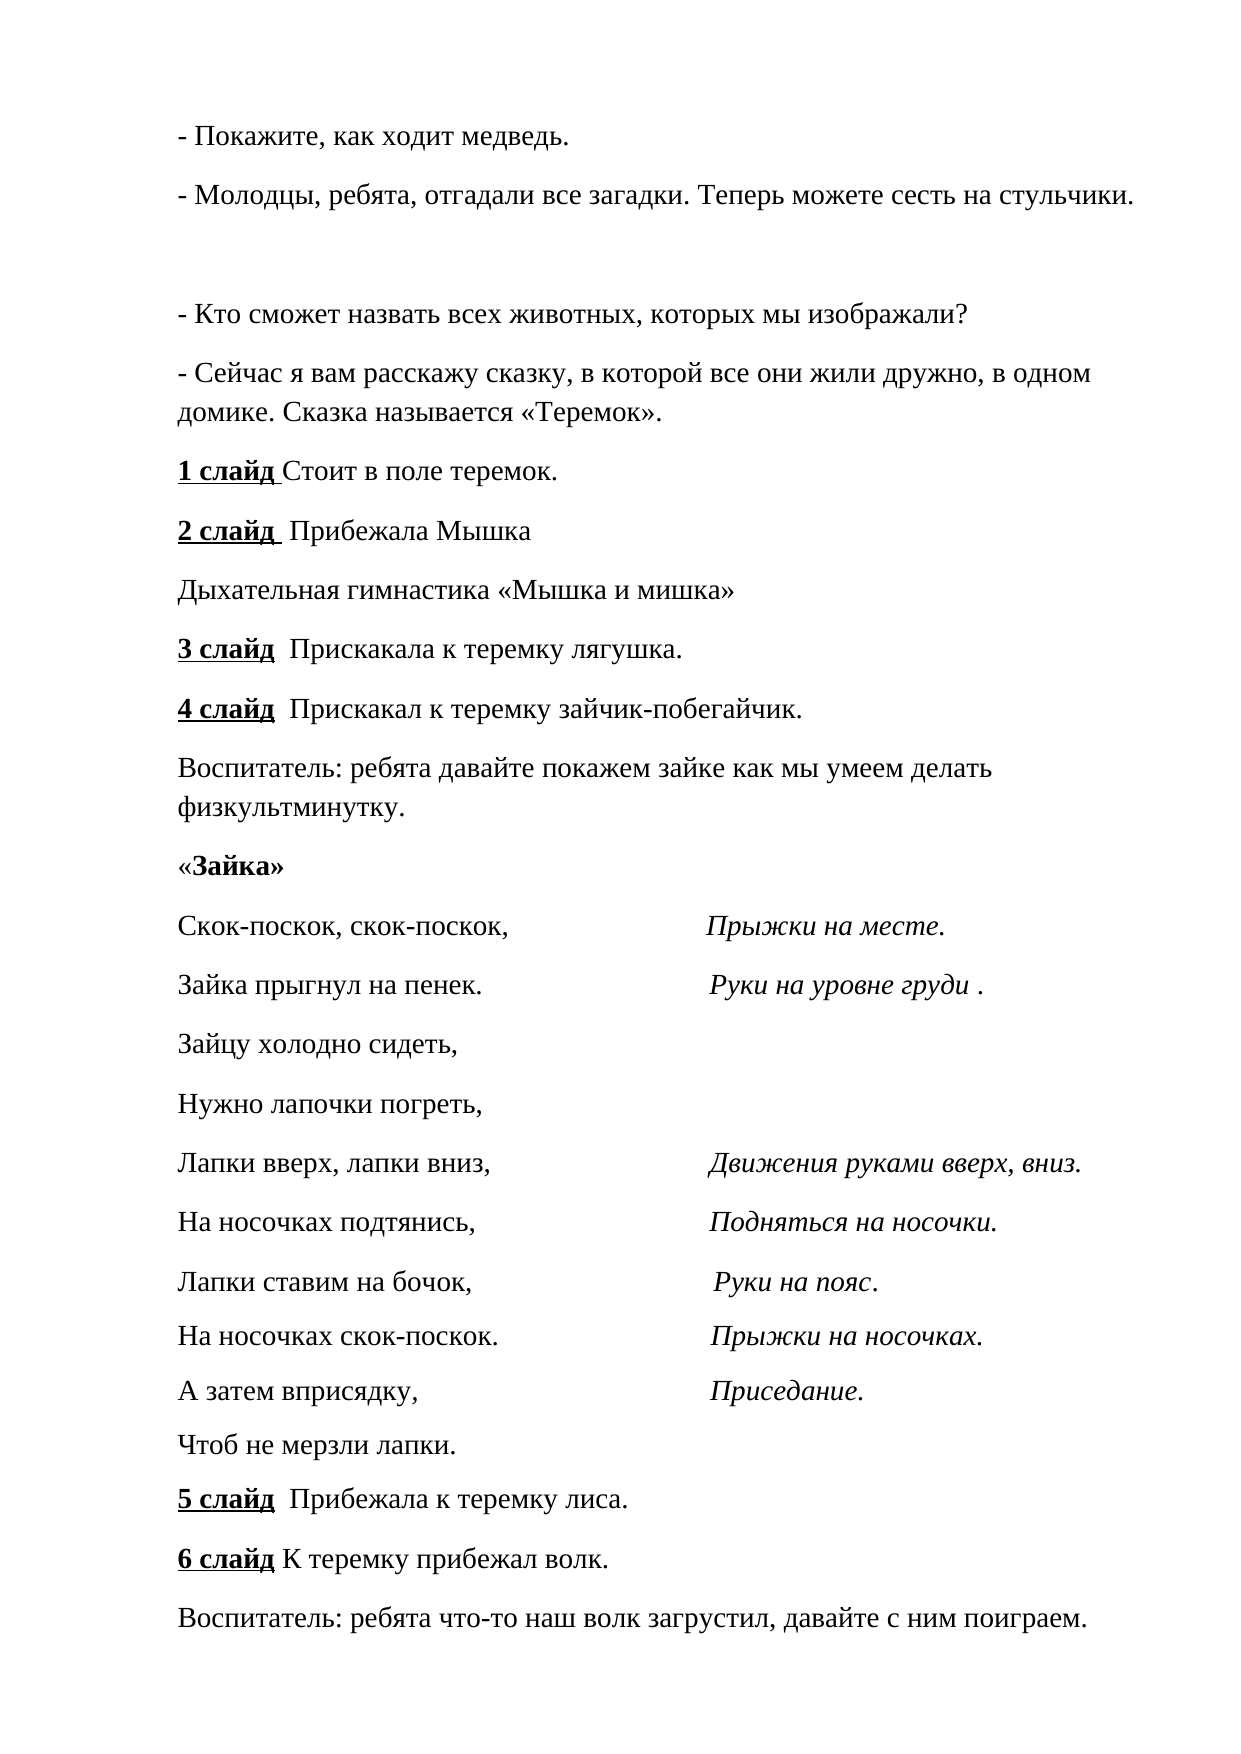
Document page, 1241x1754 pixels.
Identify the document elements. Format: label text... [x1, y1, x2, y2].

text Зайцу холодно сидеть, [177, 1026, 1141, 1060]
text Воспитатель: ребята что-то наш волк загрустил, давайте с ним поиграем. [177, 1600, 1152, 1634]
text Нужно лапочки погреть, [177, 1086, 1141, 1119]
text - Покажите, как ходит медведь. [177, 118, 1152, 152]
text 6 слайд К теремку прибежал волк. [177, 1541, 1152, 1574]
text 3 слайд Прискакала к теремку лягушка. [177, 632, 1152, 665]
text 2 слайд Прибежала Мышка [177, 513, 1152, 546]
text Скок-поскок, скок-поскок, Прыжки на месте. [177, 908, 1141, 941]
text На носочках скок-поскок. Прыжки на носочках. [177, 1318, 1141, 1352]
text Чтоб не мерзли лапки. [177, 1427, 1141, 1461]
text 1 слайд Стоит в поле теремок. [177, 453, 1152, 487]
text На носочках подтянись, Подняться на носочки. [177, 1204, 1141, 1238]
text Дыхательная гимнастика «Мышка и мишка» [177, 572, 1152, 606]
text Лапки ставим на бочок, Руки на пояс. [177, 1264, 1141, 1297]
text 4 слайд Прискакал к теремку зайчик-побегайчик. [177, 691, 1152, 724]
text А затем вприсядку, Приседание. [177, 1373, 1141, 1406]
text Зайка прыгнул на пенек. Руки на уровне груди . [177, 967, 1141, 1001]
text Лапки вверх, лапки вниз, Движения руками вверх, вниз. [177, 1145, 1141, 1179]
text - Кто сможет назвать всех животных, которых мы изображали? [177, 296, 1152, 330]
text «Зайка» [177, 848, 1141, 882]
text Воспитатель: ребята давайте покажем зайке как мы умеем делать физкультминутку. [177, 750, 1152, 822]
text - Молодцы, ребята, отгадали все загадки. Теперь можете сесть на стульчики. [177, 177, 1152, 211]
text 5 слайд Прибежала к теремку лиса. [177, 1481, 1152, 1515]
text - Сейчас я вам расскажу сказку, в которой все они жили дружно, в одном домике. Сказка называется «Теремок». [177, 356, 1152, 428]
